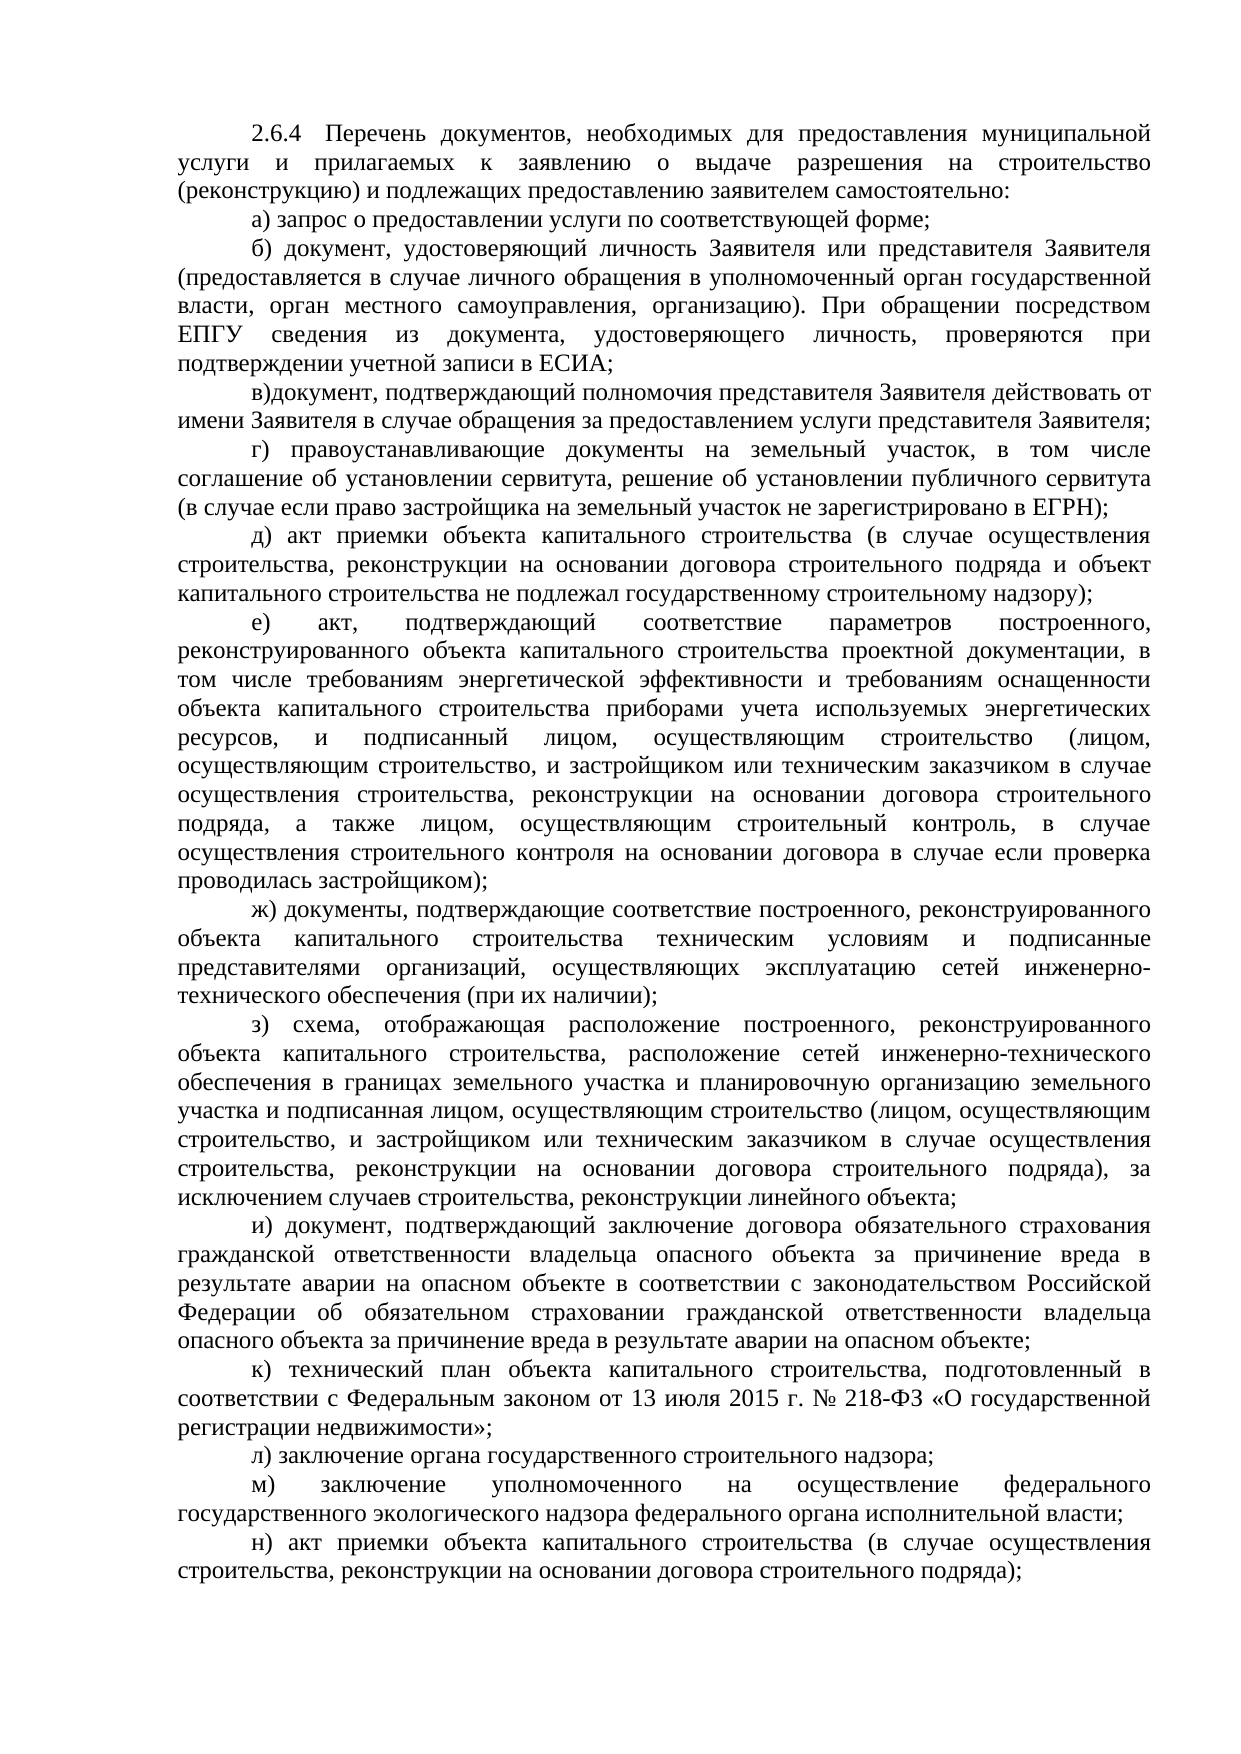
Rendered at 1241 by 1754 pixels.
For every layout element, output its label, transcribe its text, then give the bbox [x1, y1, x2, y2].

list Перечень документов, необходимых для предоставления муниципальной услуги и прилагаемых к заявлению о выдаче разрешения на строительство (реконструкцию) и подлежащих предоставлению заявителем самостоятельно: [177, 118, 1152, 204]
text л) заключение органа государственного строительного надзора; [177, 1441, 1152, 1469]
text г) правоустанавливающие документы на земельный участок, в том числе соглашение об установлении сервитута, решение об установлении публичного сервитута (в случае если право застройщика на земельный участок не зарегистрировано в ЕГРН); [177, 434, 1152, 521]
text а) запрос о предоставлении услуги по соответствующей форме; [177, 204, 1152, 233]
text ж) документы, подтверждающие соответствие построенного, реконструированного объекта капитального строительства техническим условиям и подписанные представителями организаций, осуществляющих эксплуатацию сетей инженерно-технического обеспечения (при их наличии); [177, 894, 1152, 1009]
text д) акт приемки объекта капитального строительства (в случае осуществления строительства, реконструкции на основании договора строительного подряда и объект капитального строительства не подлежал государственному строительному надзору); [177, 521, 1152, 607]
text н) акт приемки объекта капитального строительства (в случае осуществления строительства, реконструкции на основании договора строительного подряда); [177, 1527, 1152, 1584]
text б) документ, удостоверяющий личность Заявителя или представителя Заявителя (предоставляется в случае личного обращения в уполномоченный орган государственной власти, орган местного самоуправления, организацию). При обращении посредством ЕПГУ сведения из документа, удостоверяющего личность, проверяются при подтверждении учетной записи в ЕСИА; [177, 233, 1152, 377]
text и) документ, подтверждающий заключение договора обязательного страхования гражданской ответственности владельца опасного объекта за причинение вреда в результате аварии на опасном объекте в соответствии с законодательством Российской Федерации об обязательном страховании гражданской ответственности владельца опасного объекта за причинение вреда в результате аварии на опасном объекте; [177, 1211, 1152, 1354]
text е) акт, подтверждающий соответствие параметров построенного, реконструированного объекта капитального строительства проектной документации, в том числе требованиям энергетической эффективности и требованиям оснащенности объекта капитального строительства приборами учета используемых энергетических ресурсов, и подписанный лицом, осуществляющим строительство (лицом, осуществляющим строительство, и застройщиком или техническим заказчиком в случае осуществления строительства, реконструкции на основании договора строительного подряда, а также лицом, осуществляющим строительный контроль, в случае осуществления строительного контроля на основании договора в случае если проверка проводилась застройщиком); [177, 607, 1152, 894]
text к) технический план объекта капитального строительства, подготовленный в соответствии с Федеральным законом от 13 июля 2015 г. № 218-ФЗ «О государственной регистрации недвижимости»; [177, 1354, 1152, 1441]
text з) схема, отображающая расположение построенного, реконструированного объекта капитального строительства, расположение сетей инженерно-технического обеспечения в границах земельного участка и планировочную организацию земельного участка и подписанная лицом, осуществляющим строительство (лицом, осуществляющим строительство, и застройщиком или техническим заказчиком в случае осуществления строительства, реконструкции на основании договора строительного подряда), за исключением случаев строительства, реконструкции линейного объекта; [177, 1009, 1152, 1211]
text в)документ, подтверждающий полномочия представителя Заявителя действовать от имени Заявителя в случае обращения за предоставлением услуги представителя Заявителя; [177, 377, 1152, 434]
text м) заключение уполномоченного на осуществление федерального государственного экологического надзора федерального органа исполнительной власти; [177, 1469, 1152, 1527]
